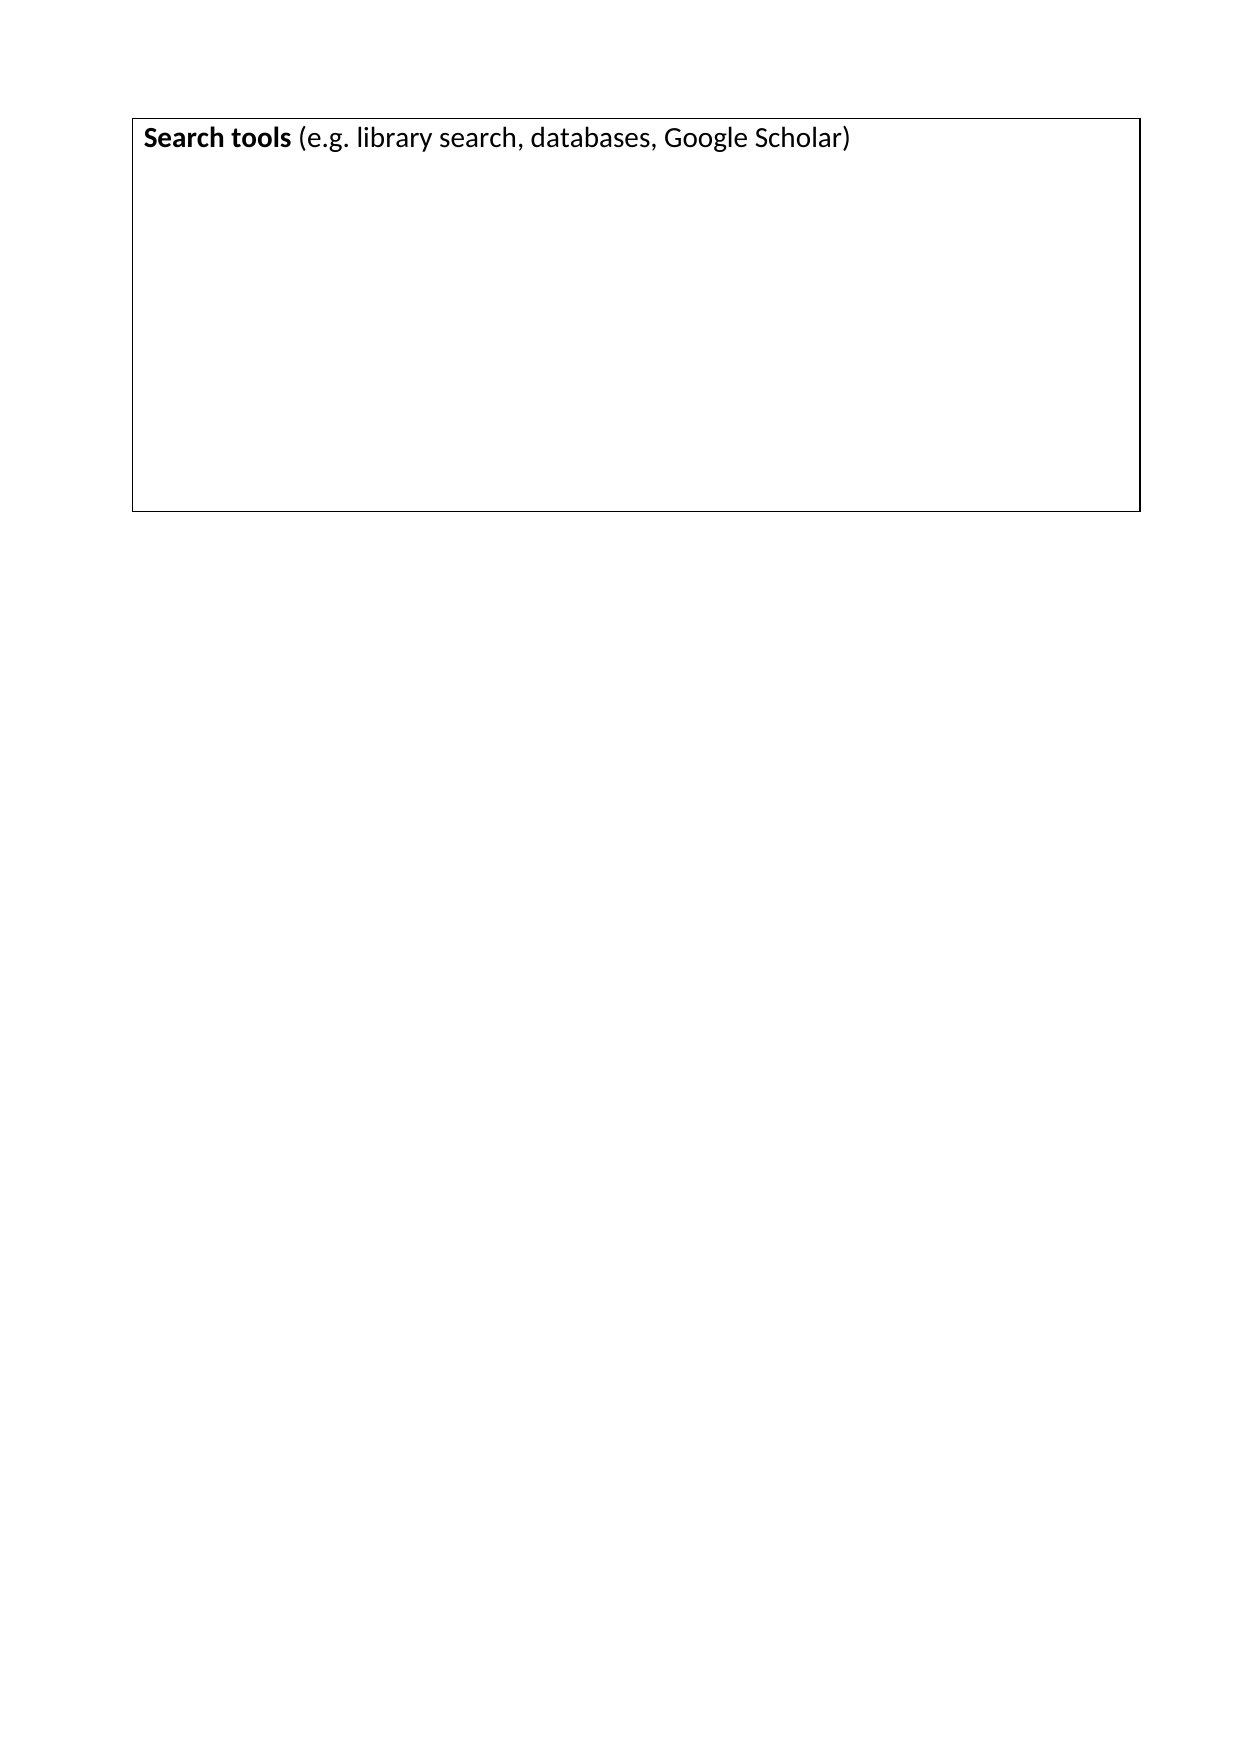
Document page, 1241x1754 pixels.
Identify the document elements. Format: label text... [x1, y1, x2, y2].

table_cell Search tools (e.g. library search, databases, Google Scholar) [133, 119, 1139, 511]
